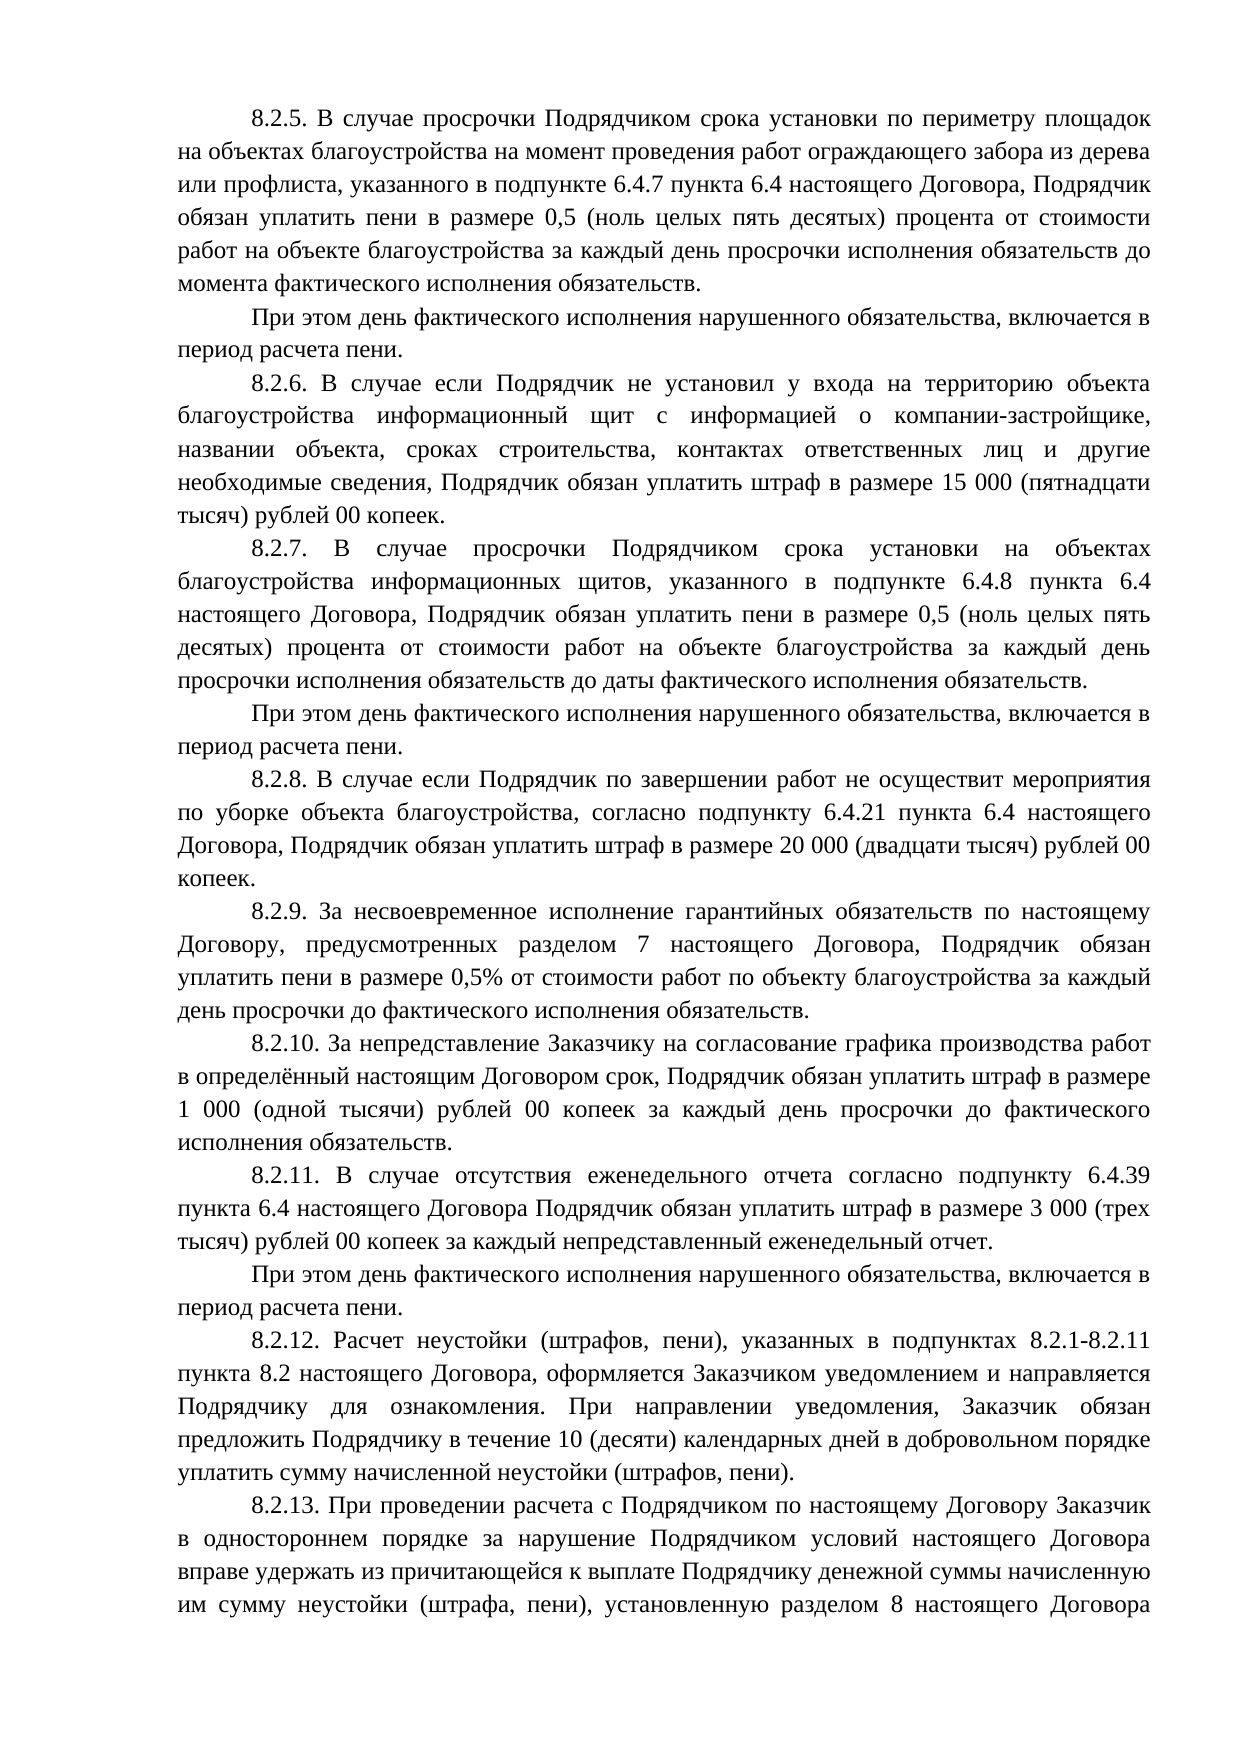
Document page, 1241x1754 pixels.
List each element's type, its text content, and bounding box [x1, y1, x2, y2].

text 8.2.9. За несвоевременное исполнение гарантийных обязательств по настоящему Договору, предусмотренных разделом 7 настоящего Договора, Подрядчик обязан уплатить пени в размере 0,5% от стоимости работ по объекту благоустройства за каждый день просрочки до фактического исполнения обязательств. [177, 896, 1152, 1024]
text 8.2.5. В случае просрочки Подрядчиком срока установки по периметру площадок на объектах благоустройства на момент проведения работ ограждающего забора из дерева или профлиста, указанного в подпункте 6.4.7 пункта 6.4 настоящего Договора, Подрядчик обязан уплатить пени в размере 0,5 (ноль целых пять десятых) процента от стоимости работ на объекте благоустройства за каждый день просрочки исполнения обязательств до момента фактического исполнения обязательств. [177, 103, 1152, 297]
text При этом день фактического исполнения нарушенного обязательства, включается в период расчета пени. [177, 302, 1152, 363]
text При этом день фактического исполнения нарушенного обязательства, включается в период расчета пени. [177, 698, 1152, 759]
text 8.2.6. В случае если Подрядчик не установил у входа на территорию объекта благоустройства информационный щит с информацией о компании-застройщике, названии объекта, сроках строительства, контактах ответственных лиц и другие необходимые сведения, Подрядчик обязан уплатить штраф в размере 15 000 (пятнадцати тысяч) рублей 00 копеек. [177, 368, 1152, 528]
text 8.2.8. В случае если Подрядчик по завершении работ не осуществит мероприятия по уборке объекта благоустройства, согласно подпункту 6.4.21 пункта 6.4 настоящего Договора, Подрядчик обязан уплатить штраф в размере 20 000 (двадцати тысяч) рублей 00 копеек. [177, 764, 1152, 892]
text 8.2.11. В случае отсутствия еженедельного отчета согласно подпункту 6.4.39 пункта 6.4 настоящего Договора Подрядчик обязан уплатить штраф в размере 3 000 (трех тысяч) рублей 00 копеек за каждый непредставленный еженедельный отчет. [177, 1160, 1152, 1255]
text При этом день фактического исполнения нарушенного обязательства, включается в период расчета пени. [177, 1259, 1152, 1321]
text 8.2.7. В случае просрочки Подрядчиком срока установки на объектах благоустройства информационных щитов, указанного в подпункте 6.4.8 пункта 6.4 настоящего Договора, Подрядчик обязан уплатить пени в размере 0,5 (ноль целых пять десятых) процента от стоимости работ на объекте благоустройства за каждый день просрочки исполнения обязательств до даты фактического исполнения обязательств. [177, 533, 1152, 693]
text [177, 1490, 1152, 1618]
text 8.2.10. За непредставление Заказчику на согласование графика производства работ в определённый настоящим Договором срок, Подрядчик обязан уплатить штраф в размере 1 000 (одной тысячи) рублей 00 копеек за каждый день просрочки до фактического исполнения обязательств. [177, 1028, 1152, 1156]
text 8.2.12. Расчет неустойки (штрафов, пени), указанных в подпунктах 8.2.1-8.2.11 пункта 8.2 настоящего Договора, оформляется Заказчиком уведомлением и направляется Подрядчику для ознакомления. При направлении уведомления, Заказчик обязан предложить Подрядчику в течение 10 (десяти) календарных дней в добровольном порядке уплатить сумму начисленной неустойки (штрафов, пени). [177, 1325, 1152, 1486]
